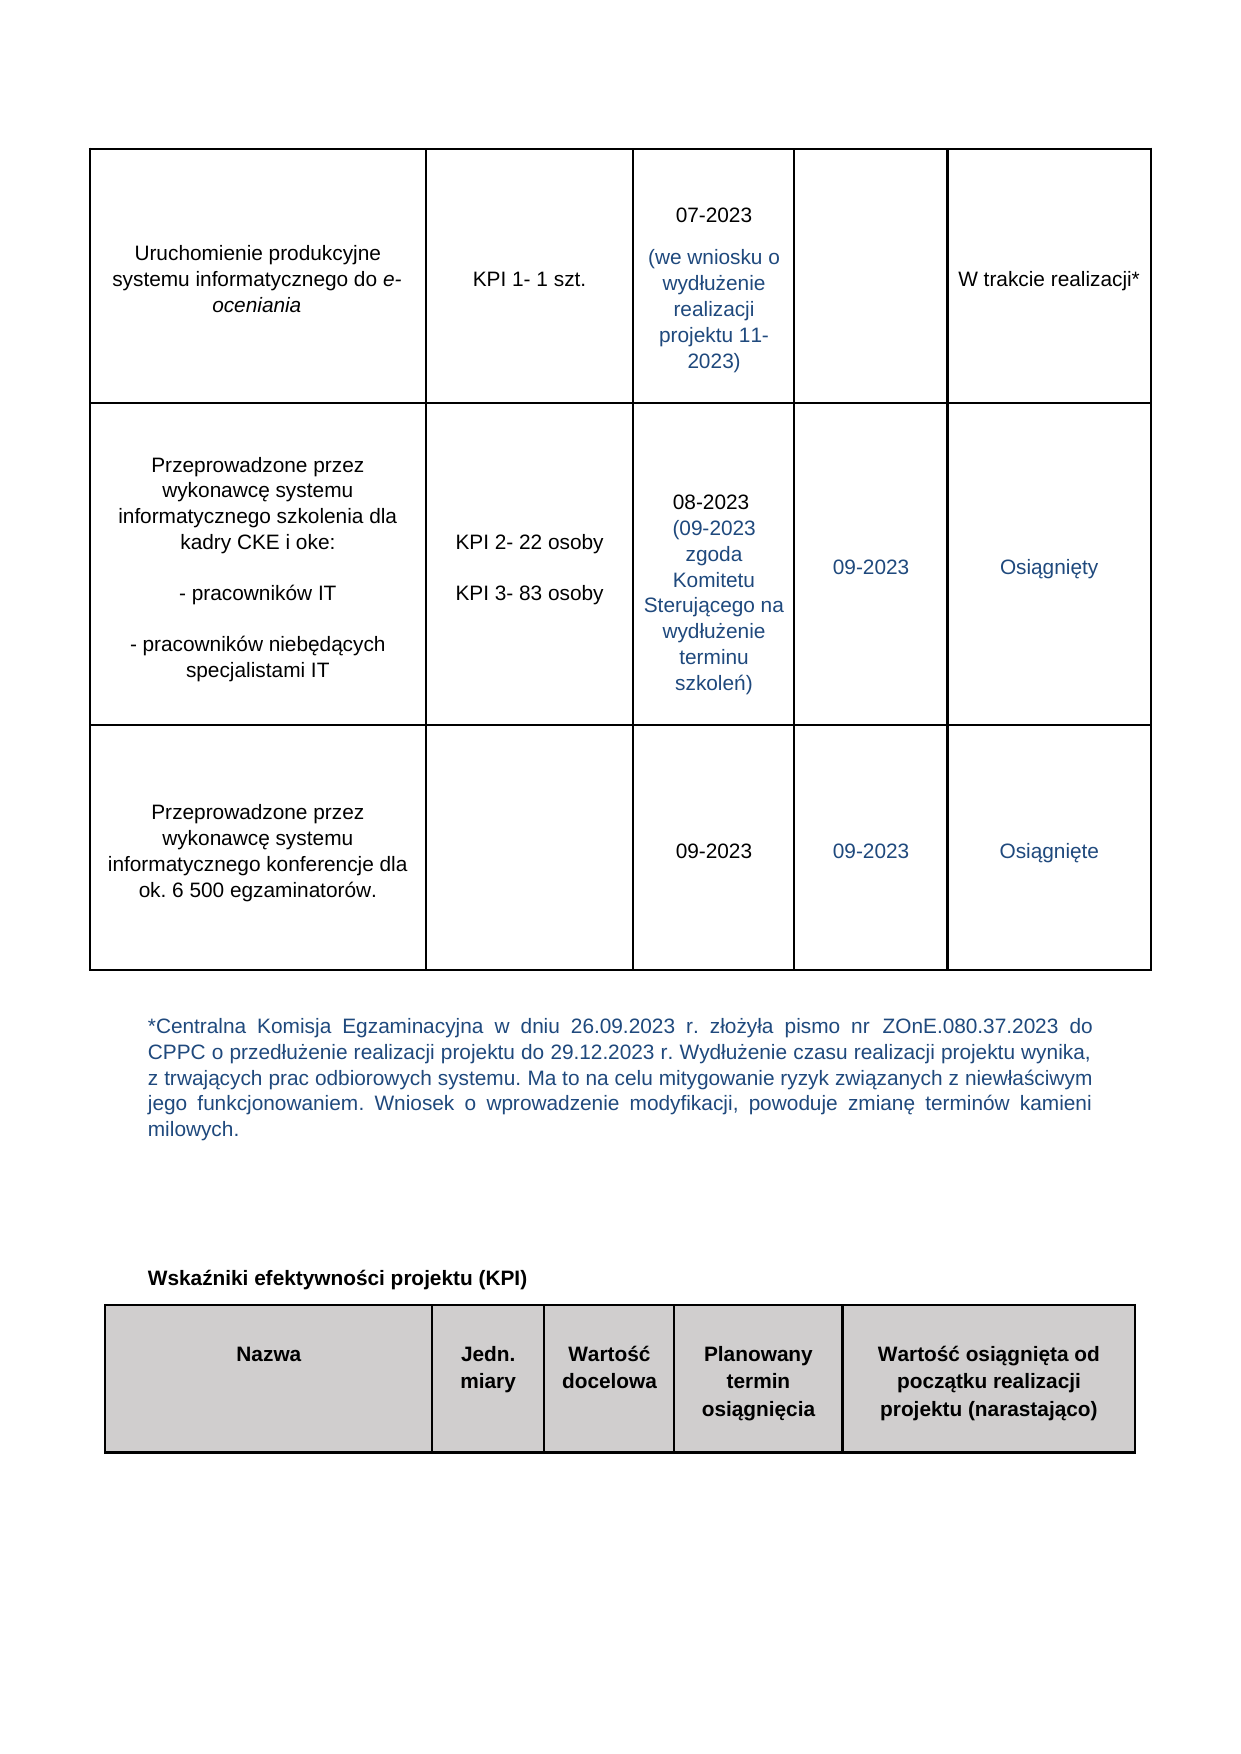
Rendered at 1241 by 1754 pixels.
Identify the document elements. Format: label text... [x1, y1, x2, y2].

table_cell Osiągnięty [949, 404, 1150, 724]
table_cell Uruchomienie produkcyjne systemu informatycznego do e-oceniania [91, 150, 425, 402]
table_cell 07-2023 (we wniosku o wydłużenie realizacji projektu 11-2023) [634, 150, 793, 402]
table_cell Przeprowadzone przez wykonawcę systemu informatycznego konferencje dla ok. 6 500 egzaminatorów. [91, 726, 425, 969]
table_cell Osiągnięte [949, 726, 1150, 969]
table_cell W trakcie realizacji* [949, 150, 1150, 402]
table_header Wartość osiągnięta od początku realizacji projektu (narastająco) [844, 1306, 1134, 1451]
table_header Planowany termin osiągnięcia [675, 1306, 841, 1451]
table_cell KPI 1- 1 szt. [427, 150, 632, 402]
table_header Jedn. miary [433, 1306, 543, 1451]
table_cell [795, 150, 946, 402]
table_cell 09-2023 [795, 404, 946, 724]
table_cell 08-2023 (09-2023 zgoda Komitetu Sterującego na wydłużenie terminu szkoleń) [634, 404, 793, 724]
text *Centralna Komisja Egzaminacyjna w dniu 26.09.2023 r. złożyła pismo nr ZOnE.080.37.2023 do CPPC o przedłużenie realizacji projektu do 29.12.2023 r. Wydłużenie czasu realizacji projektu wynika, z trwających prac odbiorowych systemu. Ma to na celu mitygowanie ryzyk związanych z niewłaściwym jego funkcjonowaniem. Wniosek o wprowadzenie modyfikacji, powoduje zmianę terminów kamieni milowych. [148, 1014, 1093, 1141]
table_cell Przeprowadzone przez wykonawcę systemu informatycznego szkolenia dla kadry CKE i oke: - pracowników IT - pracowników niebędących specjalistami IT [91, 404, 425, 724]
table_cell KPI 2- 22 osoby KPI 3- 83 osoby [427, 404, 632, 724]
table_header Nazwa [106, 1306, 431, 1451]
table_header Wartość docelowa [545, 1306, 673, 1451]
table_cell [427, 726, 632, 969]
table_cell 09-2023 [634, 726, 793, 969]
table_cell 09-2023 [795, 726, 946, 969]
text Wskaźniki efektywności projektu (KPI) [148, 1266, 1093, 1289]
